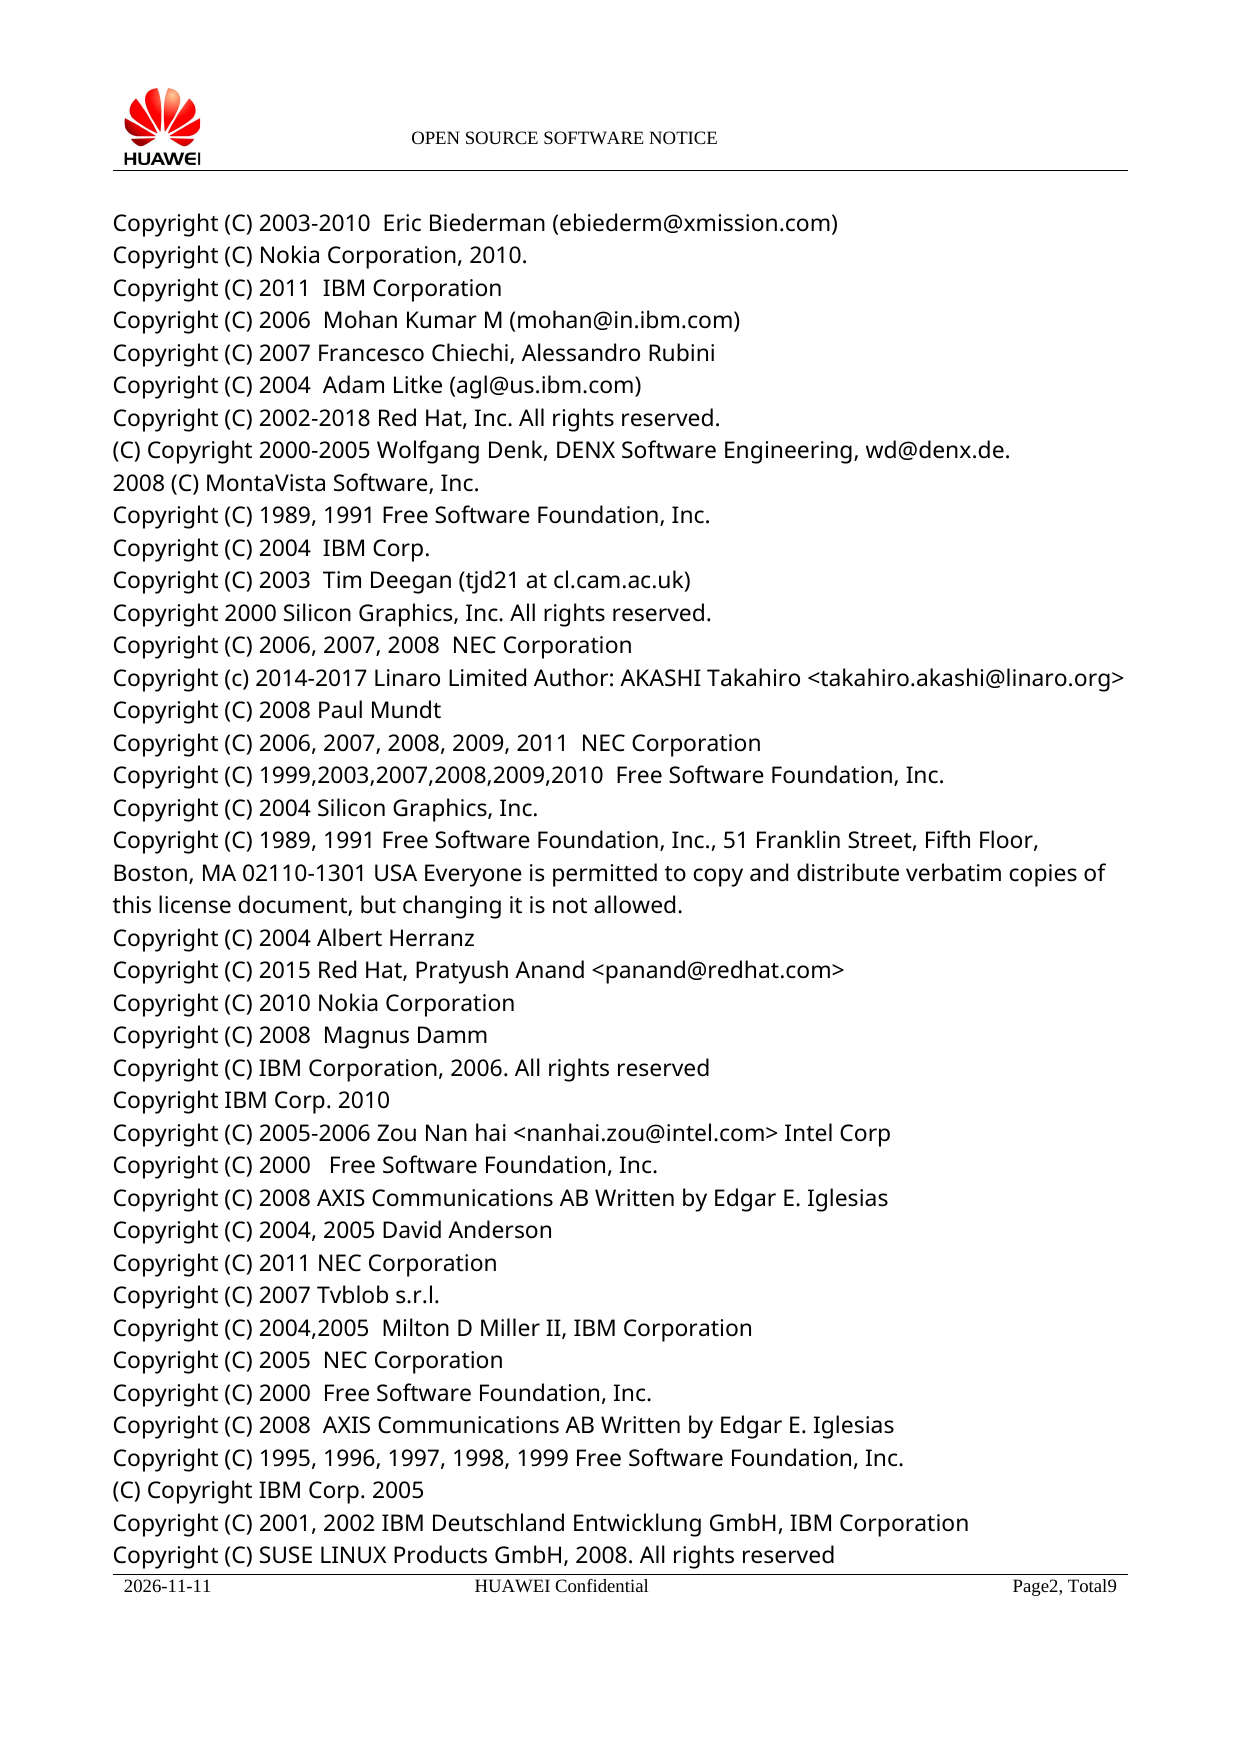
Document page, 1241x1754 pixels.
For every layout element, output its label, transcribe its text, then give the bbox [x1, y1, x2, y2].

picture [124, 88, 201, 165]
